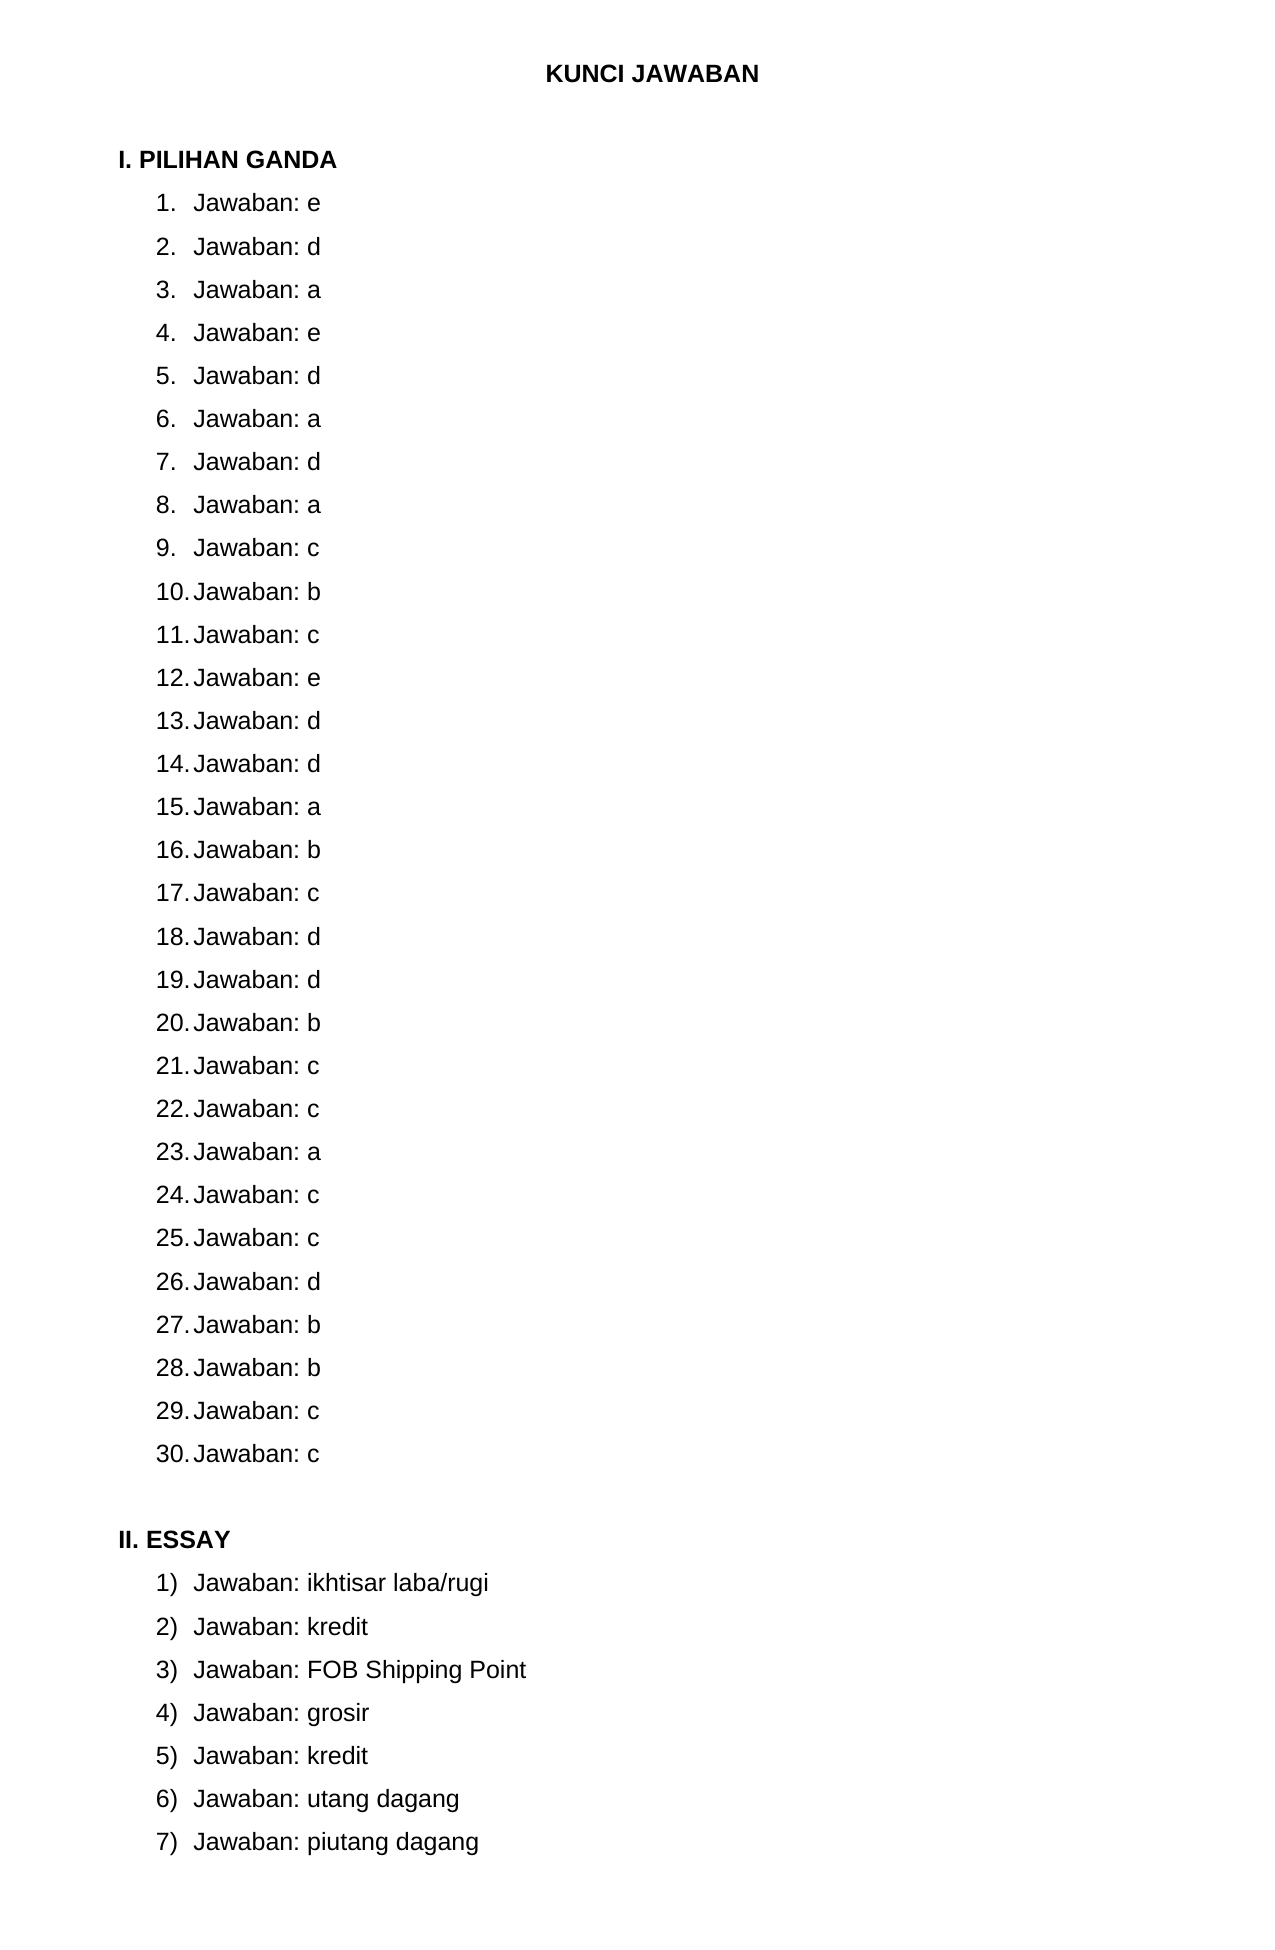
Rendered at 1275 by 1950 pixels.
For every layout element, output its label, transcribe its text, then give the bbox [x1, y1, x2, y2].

list Jawaban: a [156, 792, 1186, 821]
list Jawaban: d [156, 361, 1186, 390]
list Jawaban: b [156, 835, 1186, 864]
list Jawaban: e [156, 188, 1186, 217]
list Jawaban: b [156, 577, 1186, 605]
list Jawaban: d [156, 922, 1186, 950]
list Jawaban: a [156, 404, 1186, 433]
list Jawaban: d [156, 965, 1186, 993]
list Jawaban: c [156, 533, 1186, 562]
list Jawaban: d [156, 706, 1186, 735]
list Jawaban: kredit [156, 1612, 1186, 1640]
list Jawaban: b [156, 1310, 1186, 1338]
list Jawaban: c [156, 878, 1186, 907]
list Jawaban: FOB Shipping Point [156, 1655, 1186, 1683]
list Jawaban: piutang dagang [156, 1827, 1186, 1856]
list Jawaban: a [156, 1137, 1186, 1166]
list Jawaban: a [156, 490, 1186, 519]
text KUNCI JAWABAN [118, 59, 1186, 88]
list Jawaban: b [156, 1353, 1186, 1382]
list Jawaban: c [156, 1396, 1186, 1425]
list Jawaban: d [156, 232, 1186, 260]
list Jawaban: utang dagang [156, 1784, 1186, 1813]
list Jawaban: c [156, 1180, 1186, 1209]
list Jawaban: d [156, 447, 1186, 476]
list Jawaban: c [156, 1051, 1186, 1080]
list Jawaban: kredit [156, 1741, 1186, 1770]
list Jawaban: e [156, 663, 1186, 692]
list Jawaban: d [156, 749, 1186, 778]
list Jawaban: a [156, 275, 1186, 303]
list Jawaban: b [156, 1008, 1186, 1037]
list Jawaban: grosir [156, 1698, 1186, 1727]
list Jawaban: c [156, 1094, 1186, 1123]
text I. PILIHAN GANDA [118, 145, 1186, 174]
list Jawaban: ikhtisar laba/rugi [156, 1568, 1186, 1597]
list Jawaban: c [156, 1223, 1186, 1252]
list Jawaban: c [156, 1439, 1186, 1468]
list Jawaban: e [156, 318, 1186, 347]
list Jawaban: c [156, 620, 1186, 648]
text II. ESSAY [118, 1525, 1186, 1554]
list Jawaban: d [156, 1267, 1186, 1295]
